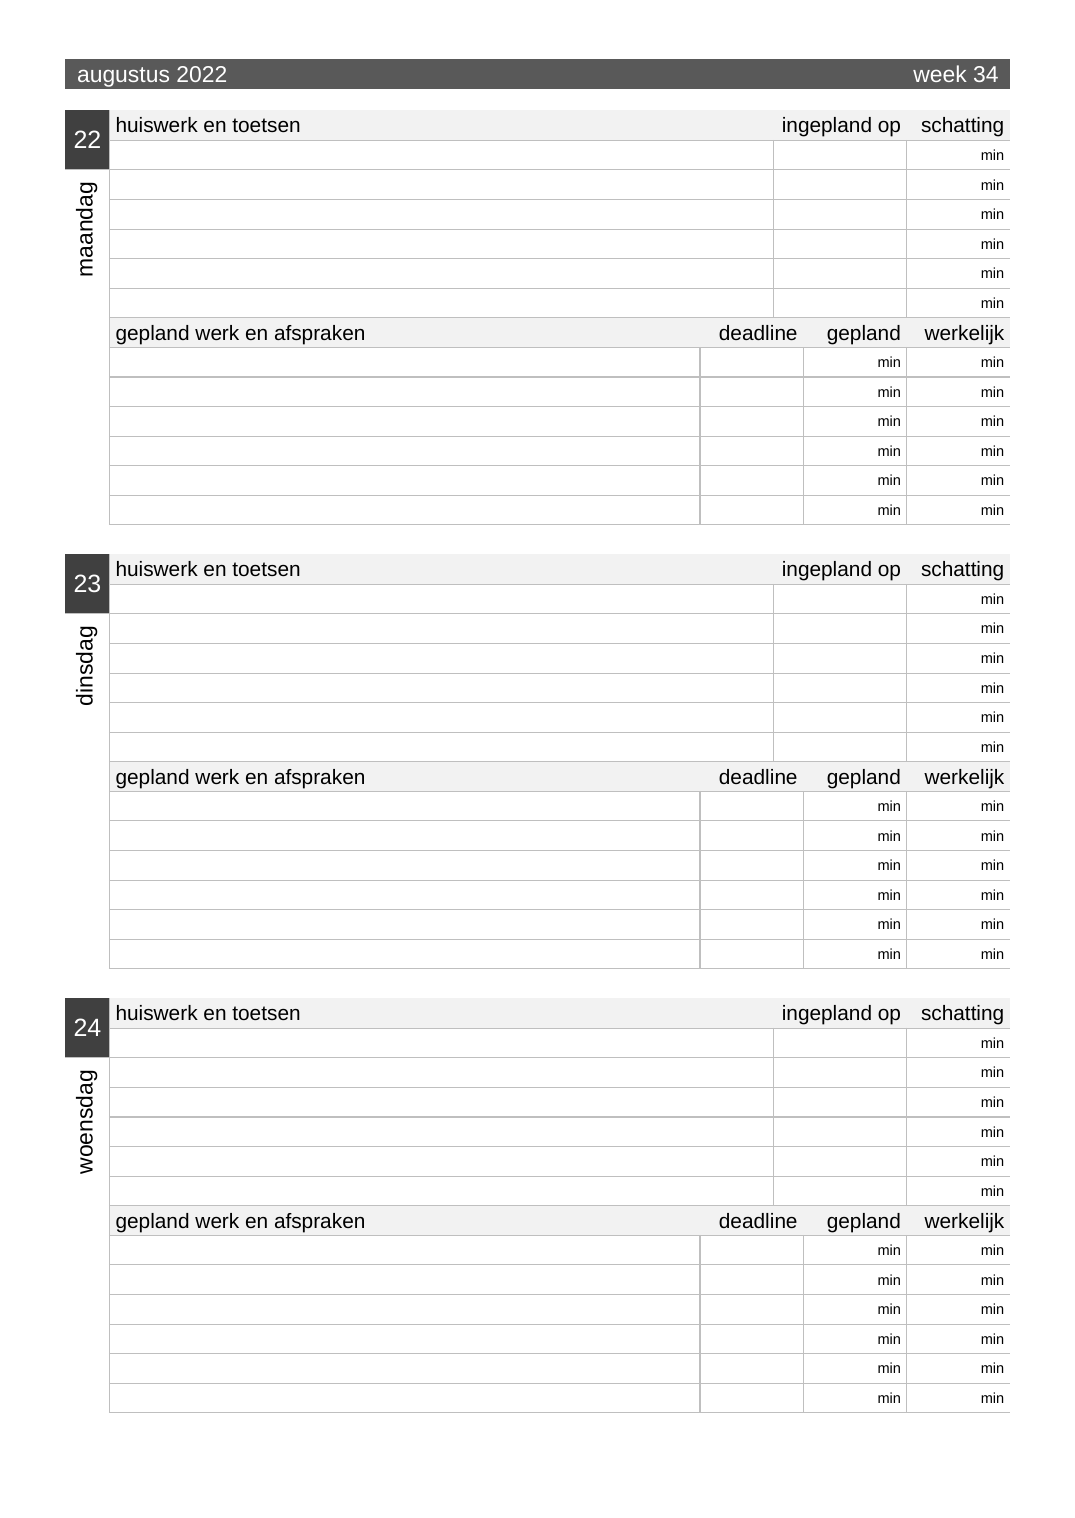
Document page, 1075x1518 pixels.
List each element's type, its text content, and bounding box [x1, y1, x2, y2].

table_cell [701, 1265, 803, 1294]
table_cell min [907, 407, 1010, 436]
table_cell min [804, 1354, 906, 1383]
table_cell [774, 703, 906, 732]
table_cell min [907, 1384, 1010, 1412]
table_header schatting [907, 998, 1010, 1028]
table_cell min [907, 733, 1010, 761]
table_cell deadline [700, 1206, 803, 1235]
table_cell [774, 733, 906, 761]
table_header week 34 [426, 59, 1010, 89]
table_cell min [907, 437, 1010, 465]
table_cell min [804, 940, 906, 968]
table_cell [774, 259, 906, 288]
table_cell [774, 1088, 906, 1116]
table_cell [110, 614, 773, 643]
table_cell min [907, 1177, 1010, 1205]
table_cell deadline [700, 762, 803, 791]
table_cell min [804, 1265, 906, 1294]
table_cell deadline [700, 318, 803, 347]
table_cell [110, 170, 773, 199]
table_cell [701, 378, 803, 406]
table_header augustus 2022 [65, 59, 426, 89]
table_cell min [907, 792, 1010, 820]
table_cell min [907, 644, 1010, 672]
table_cell [110, 200, 773, 228]
table_cell [110, 1118, 773, 1146]
table_header ingepland op [774, 110, 907, 140]
table_cell min [804, 437, 906, 465]
table_cell [110, 141, 773, 169]
table_header 24 [65, 998, 109, 1057]
table_cell [774, 289, 906, 317]
table_cell min [804, 792, 906, 820]
table_cell [110, 1384, 699, 1412]
table_cell min [907, 289, 1010, 317]
table_cell [701, 1295, 803, 1323]
table_cell [701, 792, 803, 820]
table_cell min [804, 910, 906, 939]
table_cell [774, 1029, 906, 1057]
table_cell dinsdag [65, 614, 109, 968]
table_cell [110, 1265, 699, 1294]
table_cell [774, 1058, 906, 1087]
table_cell min [907, 230, 1010, 258]
table_cell [774, 200, 906, 228]
table_cell min [804, 1236, 906, 1264]
table_cell [110, 1354, 699, 1383]
table_cell [110, 1058, 773, 1087]
table_cell min [907, 170, 1010, 199]
table_cell [701, 407, 803, 436]
table_cell [110, 881, 699, 909]
table_cell [110, 1088, 773, 1116]
table_cell min [907, 674, 1010, 702]
table_cell min [907, 940, 1010, 968]
table_cell min [907, 821, 1010, 850]
table_header 23 [65, 554, 109, 613]
table_cell woensdag [65, 1058, 109, 1412]
table_cell maandag [65, 170, 109, 524]
table_cell [701, 910, 803, 939]
table_cell [110, 348, 699, 376]
table_cell min [907, 348, 1010, 376]
table_cell [701, 348, 803, 376]
table_cell min [907, 1147, 1010, 1176]
table_cell min [907, 1118, 1010, 1146]
table_cell [110, 230, 773, 258]
table_cell gepland [803, 762, 907, 791]
table_cell min [907, 910, 1010, 939]
table_cell min [907, 1354, 1010, 1383]
table_cell [701, 437, 803, 465]
table_cell min [907, 1236, 1010, 1264]
table_cell [110, 910, 699, 939]
table_cell [774, 170, 906, 199]
table_cell [110, 1147, 773, 1176]
table_cell min [804, 851, 906, 879]
table_cell [110, 259, 773, 288]
table_cell [110, 496, 699, 524]
table_cell min [907, 200, 1010, 228]
table_cell min [907, 1295, 1010, 1323]
table_cell [774, 585, 906, 613]
table_cell gepland werk en afspraken [110, 318, 700, 347]
table_cell gepland werk en afspraken [110, 762, 700, 791]
table_cell [110, 821, 699, 850]
table_cell min [907, 1325, 1010, 1353]
table_header huiswerk en toetsen [110, 110, 774, 140]
table_cell [110, 792, 699, 820]
table_cell [701, 851, 803, 879]
table_cell gepland werk en afspraken [110, 1206, 700, 1235]
table_cell [701, 1354, 803, 1383]
table_cell min [804, 378, 906, 406]
table_cell gepland [803, 318, 907, 347]
table_header ingepland op [774, 554, 907, 584]
table_cell min [907, 466, 1010, 495]
table_cell min [907, 614, 1010, 643]
table_cell [110, 466, 699, 495]
table_cell [774, 230, 906, 258]
table_cell [110, 674, 773, 702]
table_cell [110, 1029, 773, 1057]
table_cell min [804, 1295, 906, 1323]
table_cell [110, 1177, 773, 1205]
table_cell [110, 407, 699, 436]
table_cell min [907, 1029, 1010, 1057]
table_cell min [804, 821, 906, 850]
table_header huiswerk en toetsen [110, 998, 774, 1028]
table_cell [110, 851, 699, 879]
table_cell [110, 940, 699, 968]
table_cell [774, 674, 906, 702]
table_cell werkelijk [907, 762, 1010, 791]
table_cell [701, 1236, 803, 1264]
table_cell min [804, 466, 906, 495]
table_cell min [804, 407, 906, 436]
table_header schatting [907, 554, 1010, 584]
table_cell min [804, 496, 906, 524]
table_cell werkelijk [907, 318, 1010, 347]
table_cell min [804, 1325, 906, 1353]
table_header 22 [65, 110, 109, 169]
table_header schatting [907, 110, 1010, 140]
table_cell [701, 940, 803, 968]
table_cell min [907, 141, 1010, 169]
table_cell [701, 881, 803, 909]
table_cell min [907, 259, 1010, 288]
table_cell [110, 585, 773, 613]
table_cell min [907, 1088, 1010, 1116]
table_cell [110, 703, 773, 732]
table_cell [110, 378, 699, 406]
table_cell [774, 141, 906, 169]
table_cell [701, 1325, 803, 1353]
table_cell min [907, 703, 1010, 732]
table_cell [110, 733, 773, 761]
table_cell min [907, 851, 1010, 879]
table_header ingepland op [774, 998, 907, 1028]
table_cell [774, 1118, 906, 1146]
table_cell min [907, 496, 1010, 524]
table_cell [110, 1325, 699, 1353]
table_cell min [804, 881, 906, 909]
table_cell [110, 1295, 699, 1323]
table_cell [110, 1236, 699, 1264]
table_cell min [907, 1265, 1010, 1294]
table_cell [774, 644, 906, 672]
table_cell gepland [803, 1206, 907, 1235]
table_cell min [804, 1384, 906, 1412]
table_cell [774, 1147, 906, 1176]
table_cell [701, 466, 803, 495]
table_cell [774, 1177, 906, 1205]
table_cell [701, 1384, 803, 1412]
table_cell [701, 496, 803, 524]
table_cell [110, 437, 699, 465]
table_header huiswerk en toetsen [110, 554, 774, 584]
table_cell min [907, 881, 1010, 909]
table_cell min [804, 348, 906, 376]
table_cell [701, 821, 803, 850]
table_cell min [907, 585, 1010, 613]
table_cell [110, 289, 773, 317]
table_cell [774, 614, 906, 643]
table_cell [110, 644, 773, 672]
table_cell min [907, 378, 1010, 406]
table_cell werkelijk [907, 1206, 1010, 1235]
table_cell min [907, 1058, 1010, 1087]
